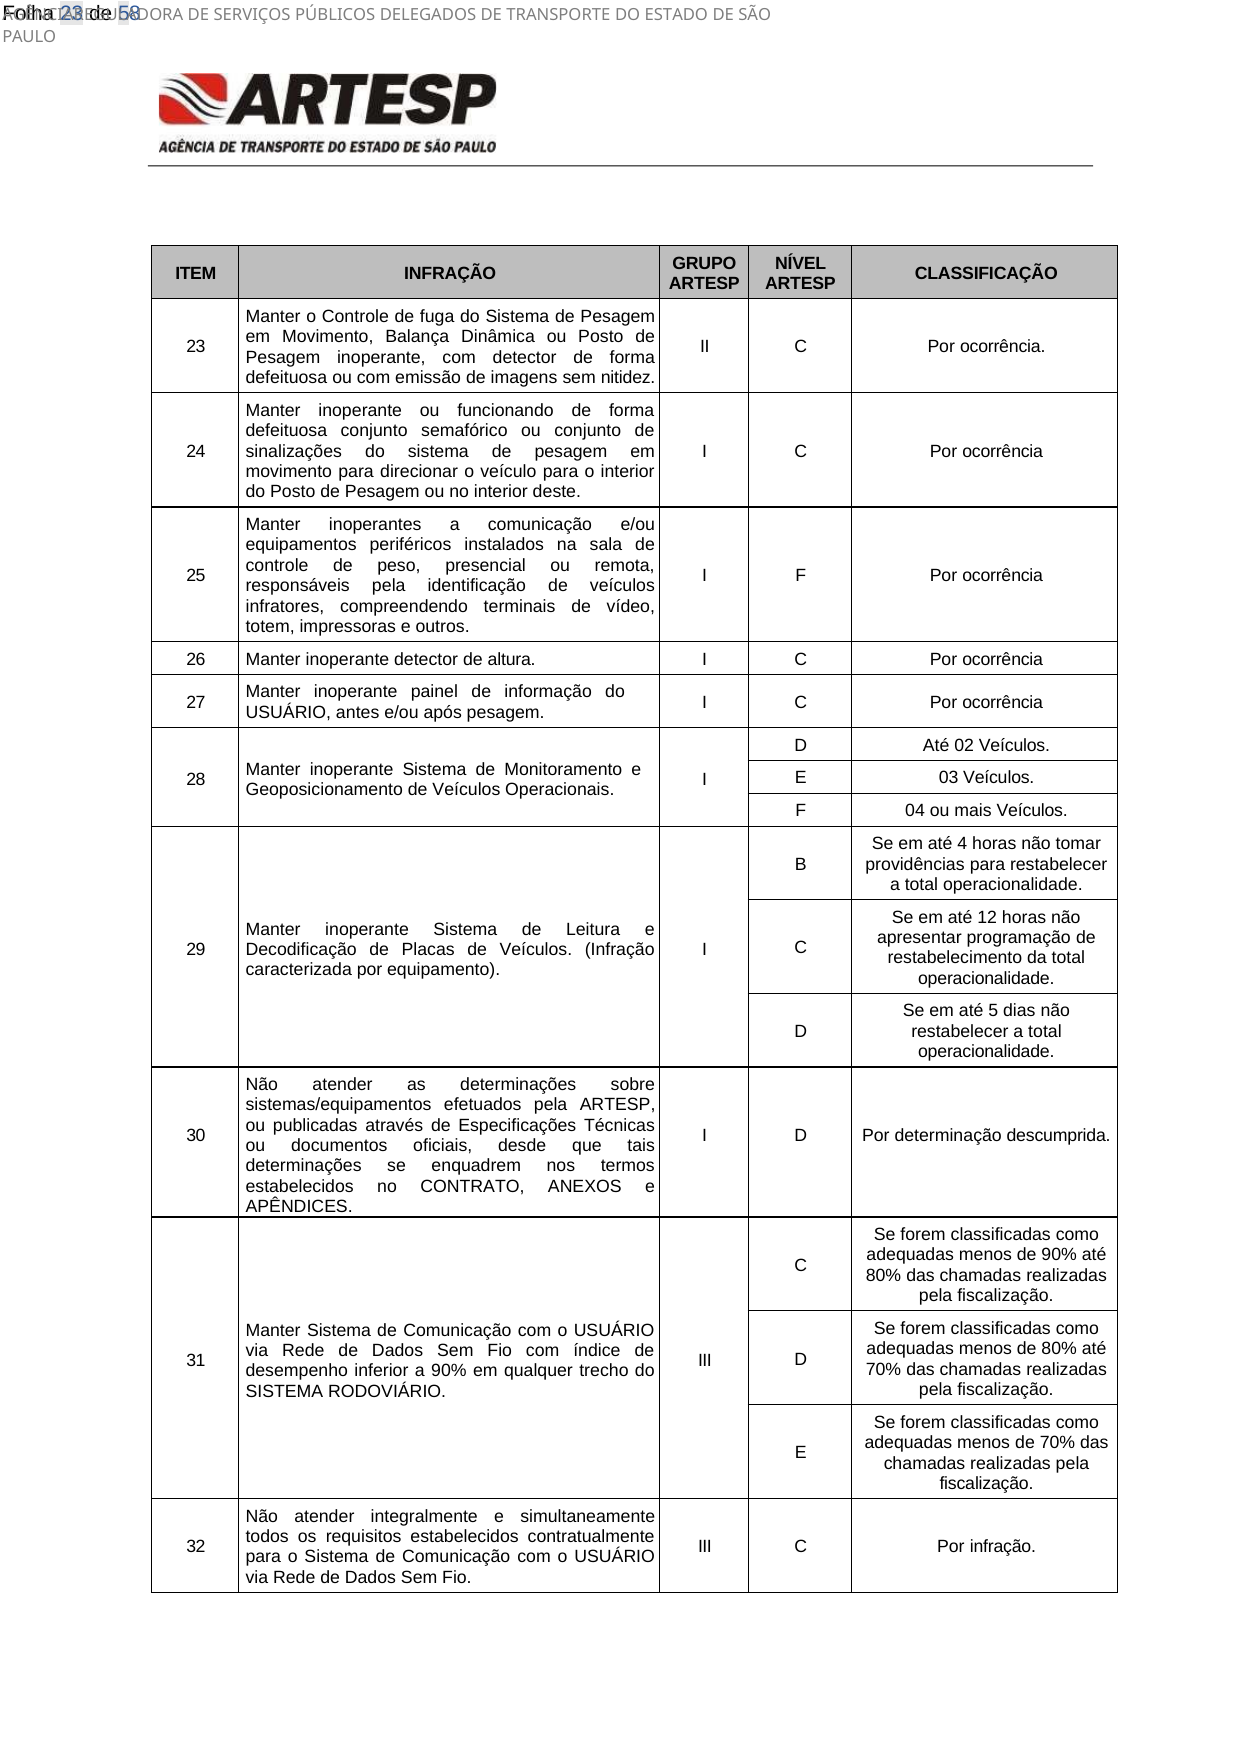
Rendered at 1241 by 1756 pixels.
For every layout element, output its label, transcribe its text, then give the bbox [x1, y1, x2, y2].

table_cell II [660, 299, 748, 392]
table_cell Se forem classificadas como adequadas menos de 90% até 80% das chamadas realizadas pela fiscalização. [852, 1218, 1117, 1310]
table_cell Se em até 5 dias não restabelecer a total operacionalidade. [852, 994, 1117, 1066]
table_cell Por ocorrência [852, 642, 1117, 674]
table_cell Não atender integralmente e simultaneamente todos os requisitos estabelecidos contratualmente para o Sistema de Comunicação com o USUÁRIO via Rede de Dados Sem Fio. [239, 1499, 659, 1592]
table_cell E [749, 1405, 851, 1498]
table_cell Por ocorrência [852, 675, 1117, 727]
table_cell Manter o Controle de fuga do Sistema de Pesagem em Movimento, Balança Dinâmica ou Posto de Pesagem inoperante, com detector de forma defeituosa ou com emissão de imagens sem nitidez. [239, 299, 659, 392]
table_header ITEM [152, 246, 238, 298]
table_cell Manter inoperante painel de informação do USUÁRIO, antes e/ou após pesagem. [239, 675, 659, 727]
table_cell Por determinação descumprida. [852, 1068, 1117, 1216]
table_header NÍVEL ARTESP [749, 246, 851, 298]
table_cell 04 ou mais Veículos. [852, 794, 1117, 826]
table_cell Manter inoperante Sistema de Monitoramento e Geoposicionamento de Veículos Operacionais. [239, 728, 659, 826]
table_cell 26 [152, 642, 238, 674]
table_cell 23 [152, 299, 238, 392]
table_cell Até 02 Veículos. [852, 728, 1117, 760]
table_cell 30 [152, 1068, 238, 1216]
table_cell 29 [152, 827, 238, 1066]
table_cell I [660, 393, 748, 506]
table_cell I [660, 827, 748, 1066]
table_cell Manter inoperantes a comunicação e/ou equipamentos periféricos instalados na sala de controle de peso, presencial ou remota, responsáveis pela identificação de veículos infratores, compreendendo terminais de vídeo, totem, impressoras e outros. [239, 508, 659, 641]
table_cell C [749, 675, 851, 727]
table_cell I [660, 675, 748, 727]
table_cell D [749, 1311, 851, 1404]
table_cell Por infração. [852, 1499, 1117, 1592]
table_cell Não atender as determinações sobre sistemas/equipamentos efetuados pela ARTESP, ou publicadas através de Especificações Técnicas ou documentos oficiais, desde que tais determinações se enquadrem nos termos estabelecidos no CONTRATO, ANEXOS e APÊNDICES. [239, 1068, 659, 1216]
table_cell Se forem classificadas como adequadas menos de 70% das chamadas realizadas pela fiscalização. [852, 1405, 1117, 1498]
table_cell III [660, 1218, 748, 1498]
table_cell C [749, 1499, 851, 1592]
table_cell 27 [152, 675, 238, 727]
table_cell Por ocorrência [852, 508, 1117, 641]
table_cell Por ocorrência [852, 393, 1117, 506]
table_cell 31 [152, 1218, 238, 1498]
table_header INFRAÇÃO [239, 246, 659, 298]
table_cell Manter inoperante detector de altura. [239, 642, 659, 674]
table_cell C [749, 393, 851, 506]
table_cell D [749, 994, 851, 1066]
table_cell Se em até 12 horas não apresentar programação de restabelecimento da total operacionalidade. [852, 900, 1117, 993]
table_header CLASSIFICAÇÃO [852, 246, 1117, 298]
table_cell 25 [152, 508, 238, 641]
table_cell I [660, 1068, 748, 1216]
table_cell 03 Veículos. [852, 761, 1117, 793]
table_cell C [749, 642, 851, 674]
table_cell B [749, 827, 851, 899]
table_cell F [749, 508, 851, 641]
table_cell Se forem classificadas como adequadas menos de 80% até 70% das chamadas realizadas pela fiscalização. [852, 1311, 1117, 1404]
table_cell I [660, 508, 748, 641]
table_header GRUPO ARTESP [660, 246, 748, 298]
table_cell I [660, 642, 748, 674]
table_cell Manter inoperante Sistema de Leitura e Decodificação de Placas de Veículos. (Infração caracterizada por equipamento). [239, 827, 659, 1066]
table_cell E [749, 761, 851, 793]
table_cell 32 [152, 1499, 238, 1592]
table_cell 28 [152, 728, 238, 826]
table_cell Manter Sistema de Comunicação com o USUÁRIO via Rede de Dados Sem Fio com índice de desempenho inferior a 90% em qualquer trecho do SISTEMA RODOVIÁRIO. [239, 1218, 659, 1498]
table_cell Se em até 4 horas não tomar providências para restabelecer a total operacionalidade. [852, 827, 1117, 899]
table_cell C [749, 299, 851, 392]
table_cell Manter inoperante ou funcionando de forma defeituosa conjunto semafórico ou conjunto de sinalizações do sistema de pesagem em movimento para direcionar o veículo para o interior do Posto de Pesagem ou no interior deste. [239, 393, 659, 506]
table_cell 24 [152, 393, 238, 506]
table_cell III [660, 1499, 748, 1592]
table_cell D [749, 728, 851, 760]
table_cell Por ocorrência. [852, 299, 1117, 392]
table_cell F [749, 794, 851, 826]
table_cell D [749, 1068, 851, 1216]
picture [158, 73, 497, 153]
table_cell C [749, 900, 851, 993]
table_cell I [660, 728, 748, 826]
table_cell C [749, 1218, 851, 1310]
